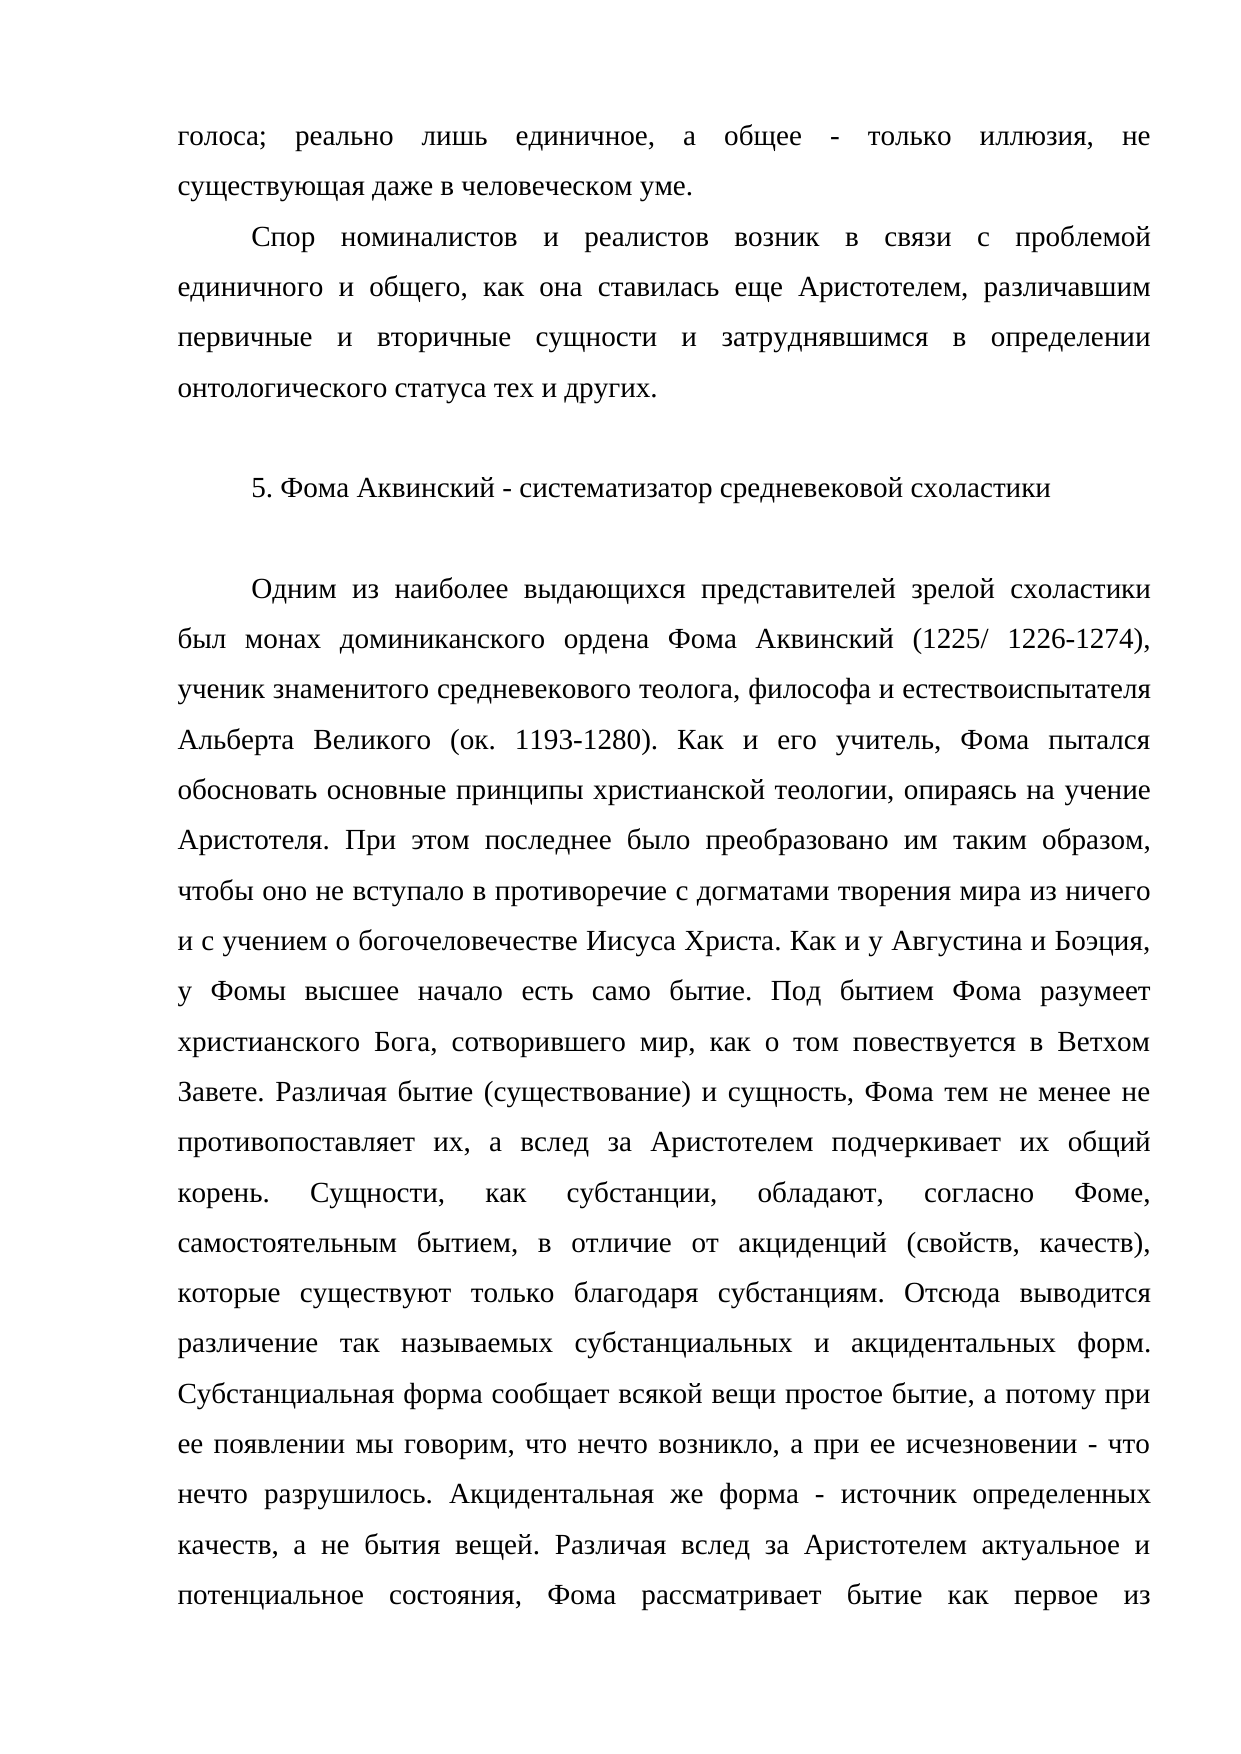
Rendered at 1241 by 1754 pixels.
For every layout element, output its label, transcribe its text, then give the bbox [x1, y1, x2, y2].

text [177, 118, 1152, 202]
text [177, 571, 1152, 1611]
text Спор номиналистов и реалистов возник в связи с проблемой единичного и общего, как она ставилась еще Аристотелем, различавшим первичные и вторичные сущности и затруднявшимся в определении онтологического статуса тех и других. [177, 219, 1152, 403]
text 5. Фома Аквинский - систематизатор средневековой схоластики [177, 470, 1152, 504]
